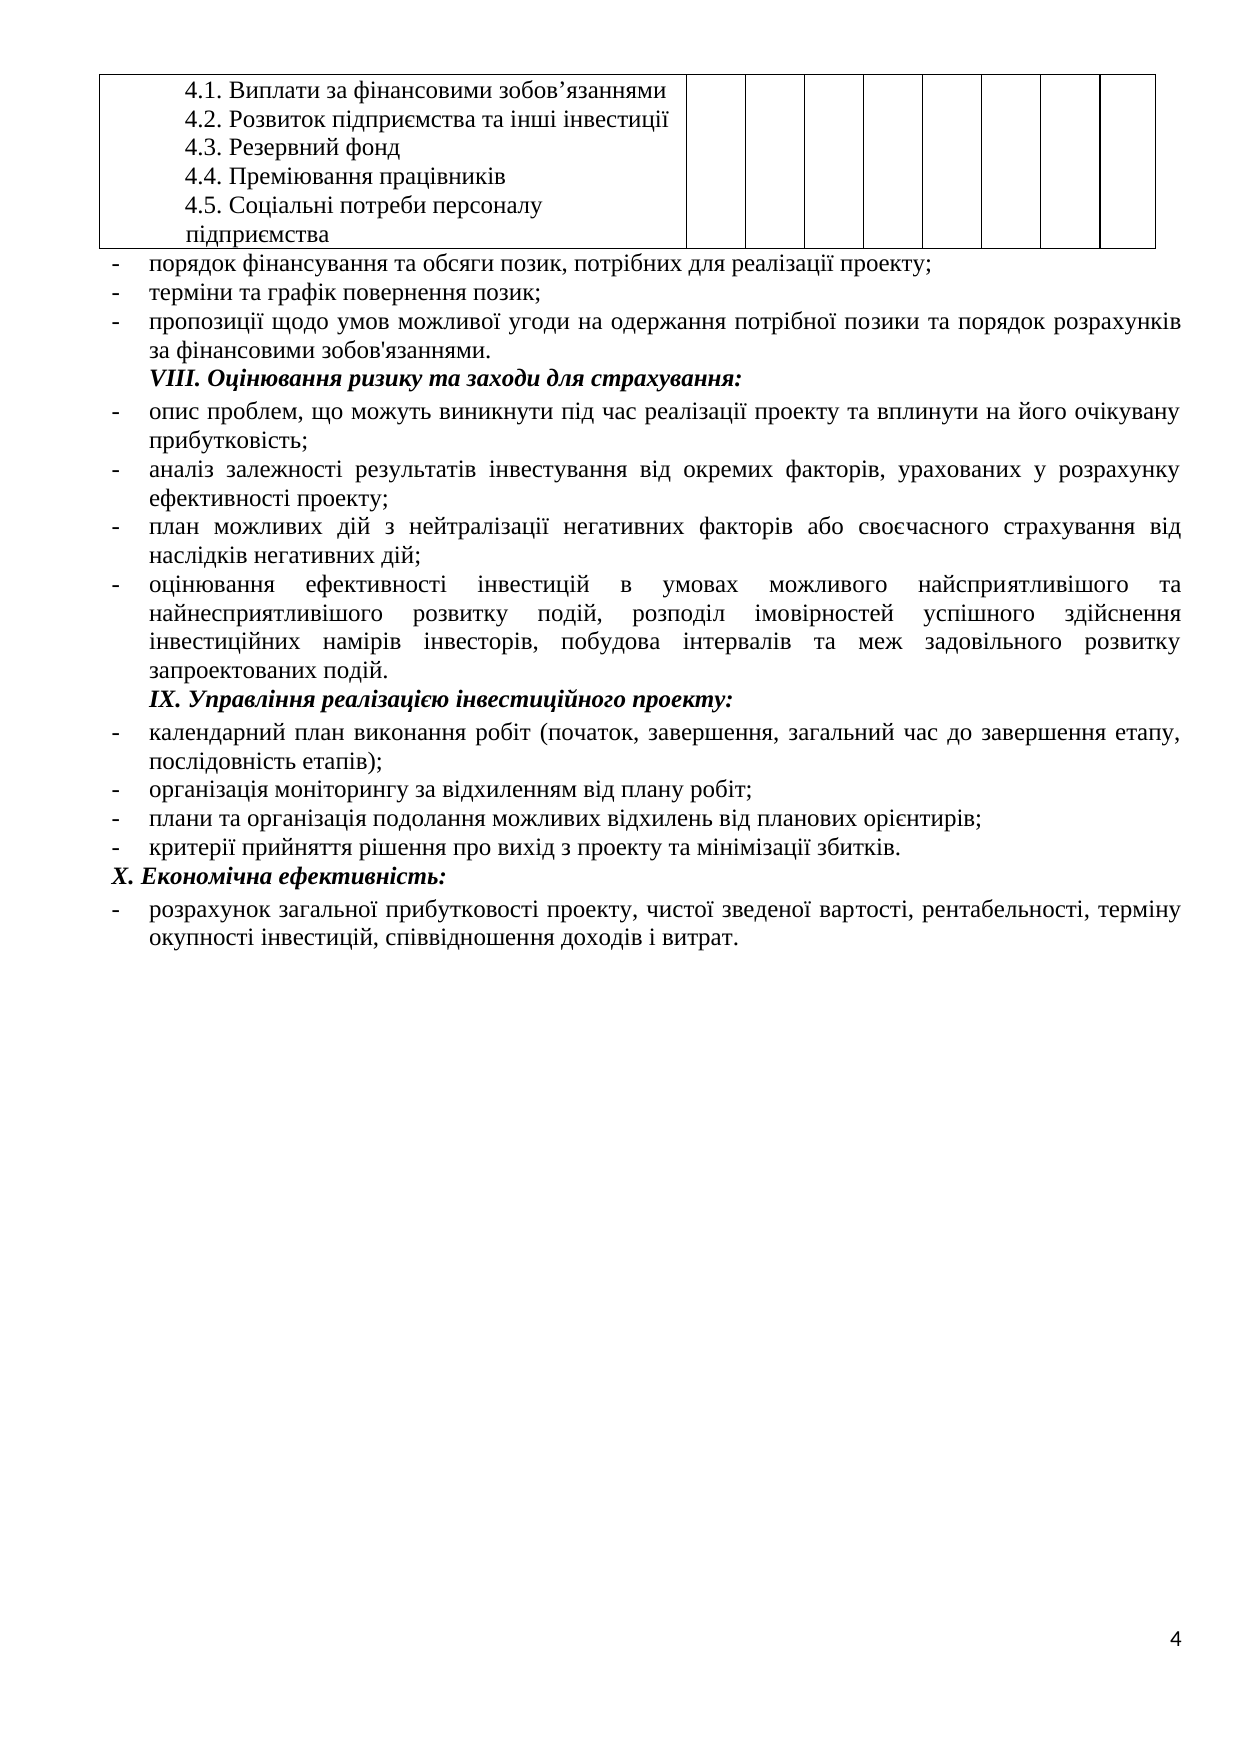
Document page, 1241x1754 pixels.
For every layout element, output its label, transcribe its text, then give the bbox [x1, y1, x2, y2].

text Х. Економічна ефективність: [74, 861, 1181, 889]
list опис проблем, що можуть виникнути під час реалізації проекту та вплинути на його очікувану прибутковість; [111, 396, 1181, 454]
list розрахунок загальної прибутковості проекту, чистої зведеної вартості, рентабельності, терміну окупності інвестицій, співвідношення доходів і витрат. [111, 894, 1181, 951]
list аналіз залежності результатів інвестування від окремих факторів, урахованих у розрахунку ефективності проекту; [111, 454, 1181, 511]
table_cell [982, 75, 1040, 247]
list пропозиції щодо умов можливої угоди на одержання потрібної позики та порядок розрахунків за фінансовими зобов'язаннями. [111, 306, 1181, 363]
table_cell [746, 75, 804, 247]
table_cell [1101, 75, 1155, 247]
table_cell [805, 75, 863, 247]
list порядок фінансування та обсяги позик, потрібних для реалізації проекту; [111, 248, 1181, 277]
table_cell [687, 75, 745, 247]
list оцінювання ефективності інвестицій в умовах можливого найсприятливішого та найнесприятливішого розвитку подій, розподіл імовірностей успішного здійснення інвестиційних намірів інвесторів, побудова інтервалів та меж задовільного розвитку запроектованих подій. [111, 569, 1181, 684]
list план можливих дій з нейтралізації негативних факторів або своєчасного страхування від наслідків негативних дій; [111, 511, 1181, 569]
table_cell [100, 75, 686, 247]
text ІХ. Управління реалізацією інвестиційного проекту: [74, 684, 1181, 713]
list календарний план виконання робіт (початок, завершення, загальний час до завершення етапу, послідовність етапів); [111, 717, 1181, 774]
list критерії прийняття рішення про вихід з проекту та мінімізації збитків. [111, 832, 1181, 861]
text VIІІ. Оцінювання ризику та заходи для страхування: [74, 363, 1181, 392]
table_cell [923, 75, 981, 247]
table_cell [864, 75, 922, 247]
list плани та організація подолання можливих відхилень від планових орієнтирів; [111, 803, 1181, 832]
table_cell [1041, 75, 1099, 247]
list терміни та графік повернення позик; [111, 277, 1181, 306]
list організація моніторингу за відхиленням від плану робіт; [111, 774, 1181, 803]
